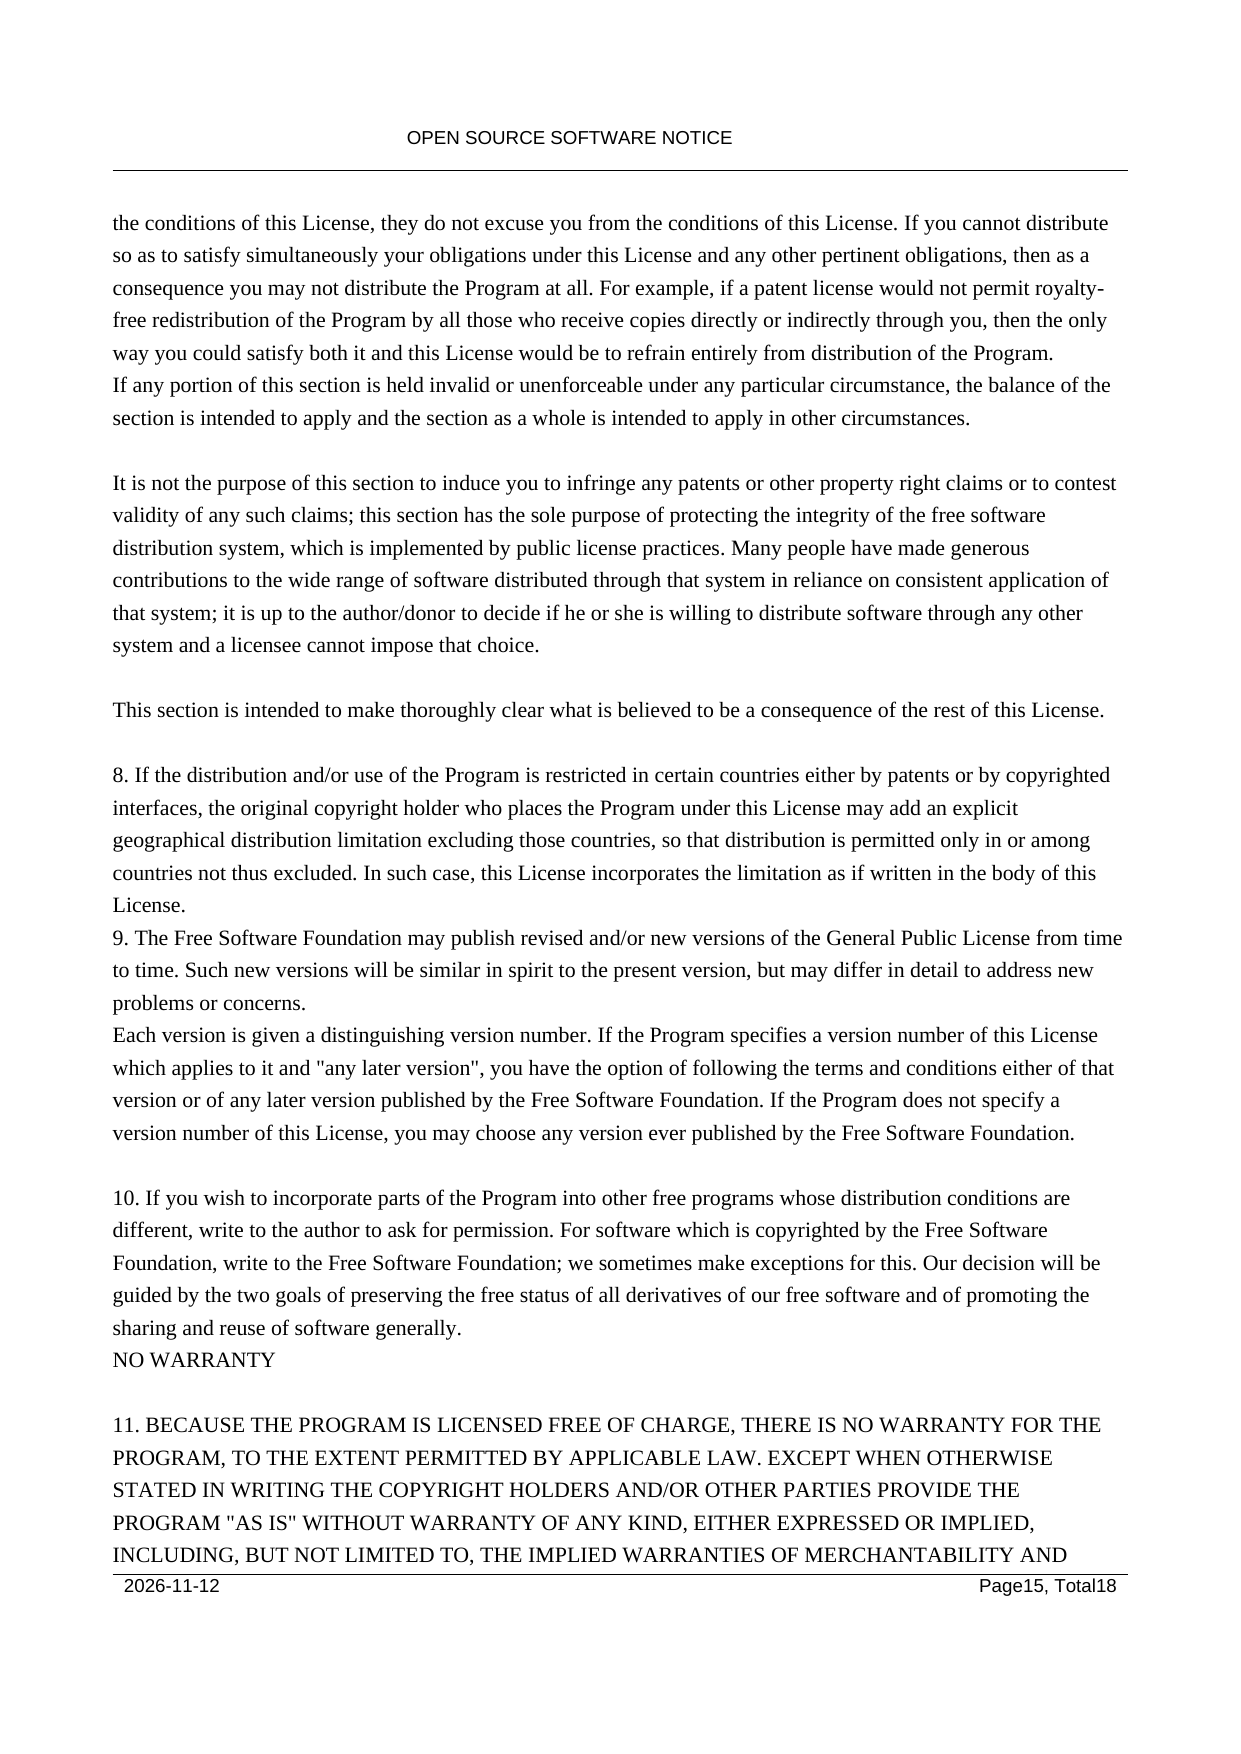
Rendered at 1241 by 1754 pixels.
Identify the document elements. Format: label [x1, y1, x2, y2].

text [112, 206, 1128, 1571]
